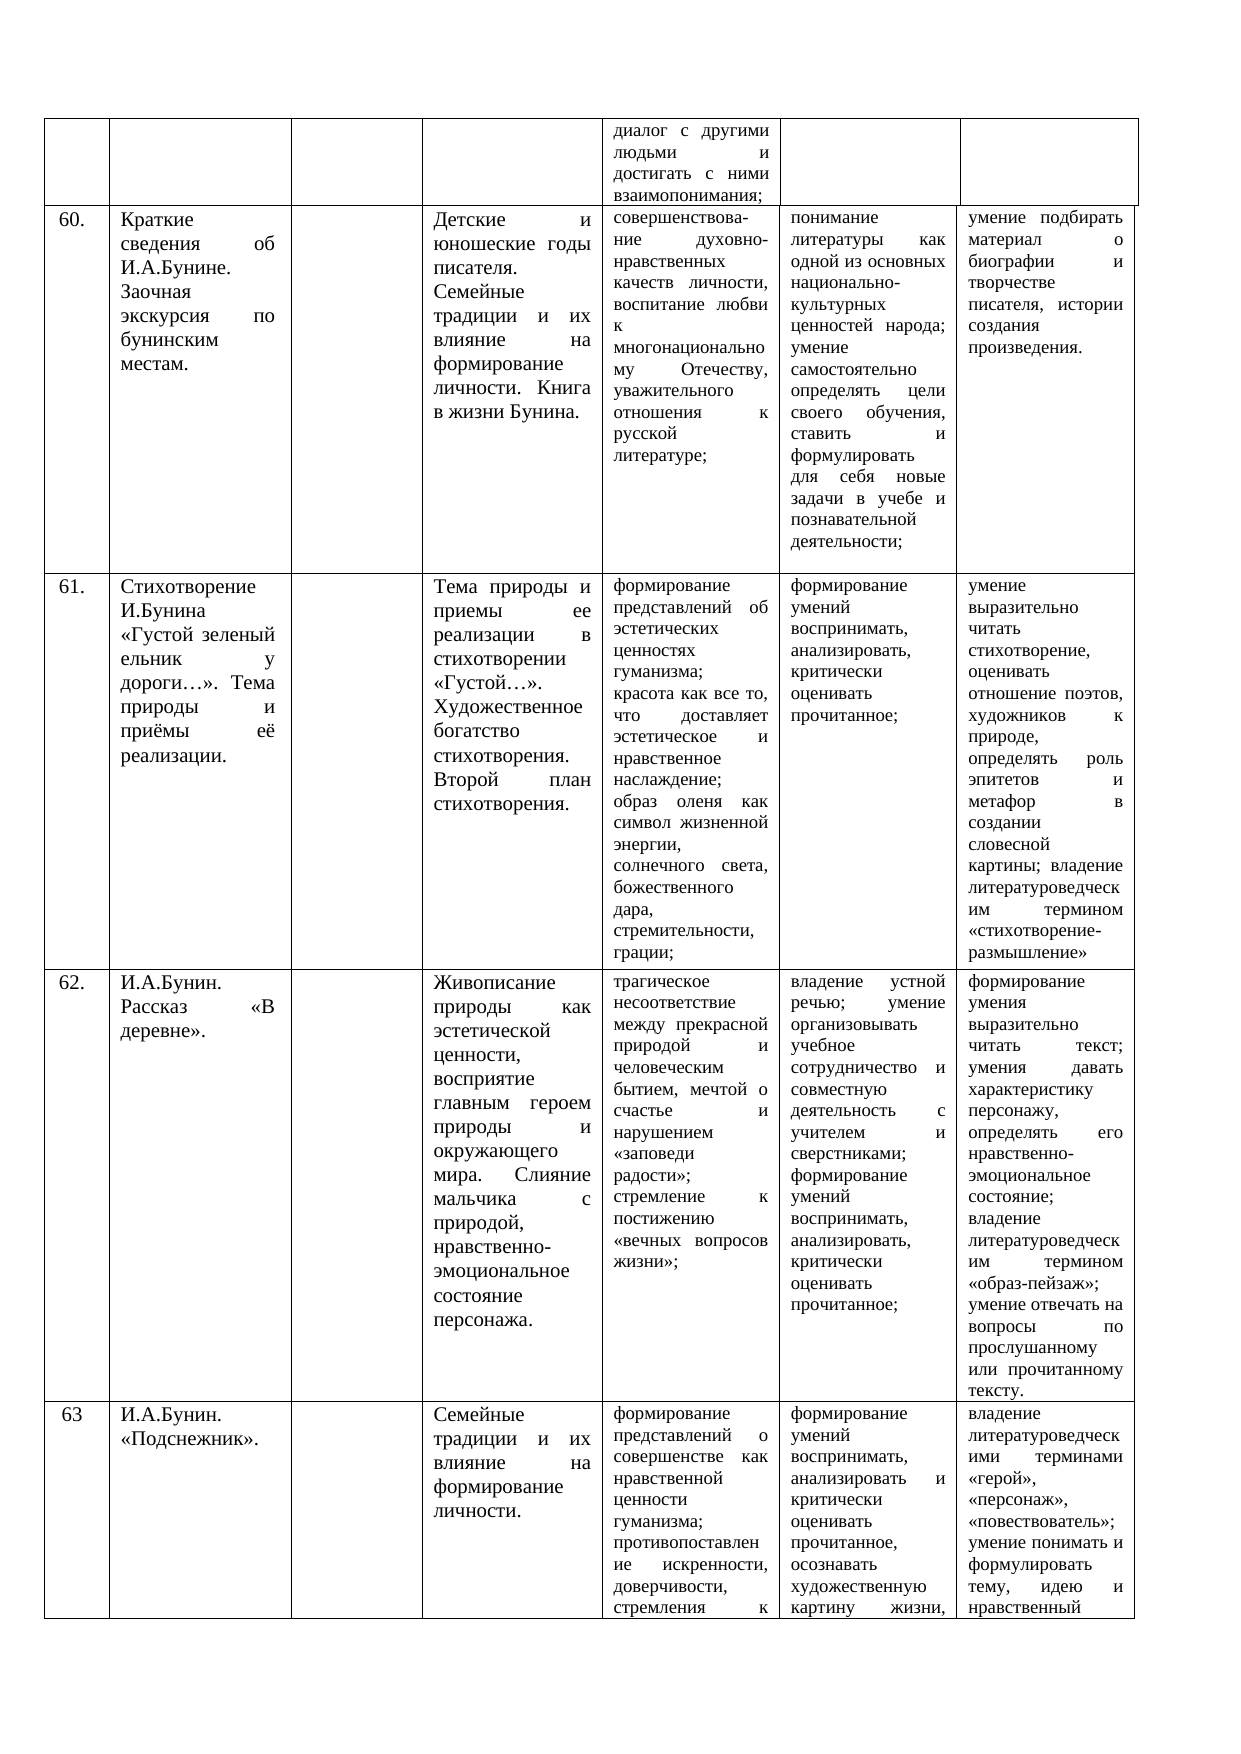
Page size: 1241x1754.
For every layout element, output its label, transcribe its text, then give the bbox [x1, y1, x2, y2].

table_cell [423, 1402, 602, 1618]
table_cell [110, 119, 291, 205]
table_cell совершенствова-ние духовно-нравственных качеств личности, воспитание любви к многонациональному Отечеству, уважительного отношения к русской литературе; [603, 206, 779, 573]
table_cell Живописание природы как эстетической ценности, восприятие главным героем природы и окружающего мира. Слияние мальчика с природой, нравственно-эмоциональное состояние персонажа. [423, 970, 602, 1401]
table_cell [292, 206, 422, 573]
table_cell Детские и юношеские годы писателя. Семейные традиции и их влияние на формирование личности. Книга в жизни Бунина. [423, 206, 602, 573]
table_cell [603, 119, 780, 205]
table_cell Тема природы и приемы ее реализации в стихотворении «Густой…». Художественное богатство стихотворения. Второй план стихотворения. [423, 574, 602, 969]
table_cell умение выразительно читать стихотворение, оценивать отношение поэтов, художников к природе, определять роль эпитетов и метафор в создании словесной картины; владение литературоведческим термином «стихотворение-размышление» [957, 574, 1134, 969]
table_cell [292, 574, 422, 969]
table_cell умение подбирать материал о биографии и творчестве писателя, истории создания произведения. [957, 206, 1134, 573]
table_cell формирование умения выразительно читать текст; умения давать характеристику персонажу, определять его нравственно-эмоциональное состояние; владение литературоведческим термином «образ-пейзаж»; умение отвечать на вопросы по прослушанному или прочитанному тексту. [957, 970, 1134, 1401]
table_cell Краткие сведения об И.А.Бунине. Заочная экскурсия по бунинским местам. [110, 206, 291, 573]
table_cell 59 [45, 119, 109, 205]
table_cell формирование представлений об эстетических ценностях гуманизма; красота как все то, что доставляет эстетическое и нравственное наслаждение; образ оленя как символ жизненной энергии, солнечного света, божественного дара, стремительности, грации; [603, 574, 779, 969]
table_cell трагическое несоответствие между прекрасной природой и человеческим бытием, мечтой о счастье и нарушением «заповеди радости»; стремление к постижению «вечных вопросов жизни»; [603, 970, 779, 1401]
table_cell [292, 119, 422, 205]
table_cell И.А.Бунин. Рассказ «В деревне». [110, 970, 291, 1401]
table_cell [957, 1402, 1134, 1618]
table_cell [603, 1402, 779, 1618]
table_cell Стихотворение И.Бунина «Густой зеленый ельник у дороги…». Тема природы и приёмы её реализации. [110, 574, 291, 969]
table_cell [961, 119, 1138, 205]
table_cell формирование умений воспринимать, анализировать, критически оценивать прочитанное; [780, 574, 956, 969]
table_cell [292, 1402, 422, 1618]
table_cell понимание литературы как одной из основных национально-культурных ценностей народа; умение самостоятельно определять цели своего обучения, ставить и формулировать для себя новые задачи в учебе и познавательной деятельности; [780, 206, 956, 573]
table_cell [780, 1402, 956, 1618]
table_cell 61. [45, 574, 109, 969]
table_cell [110, 1402, 291, 1618]
table_cell 60. [45, 206, 109, 573]
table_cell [781, 119, 960, 205]
table_cell 63 [45, 1402, 109, 1618]
table_cell владение устной речью; умение организовывать учебное сотрудничество и совместную деятельность с учителем и сверстниками; формирование умений воспринимать, анализировать, критически оценивать прочитанное; [780, 970, 956, 1401]
table_cell [292, 970, 422, 1401]
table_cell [423, 119, 602, 205]
table_cell 62. [45, 970, 109, 1401]
